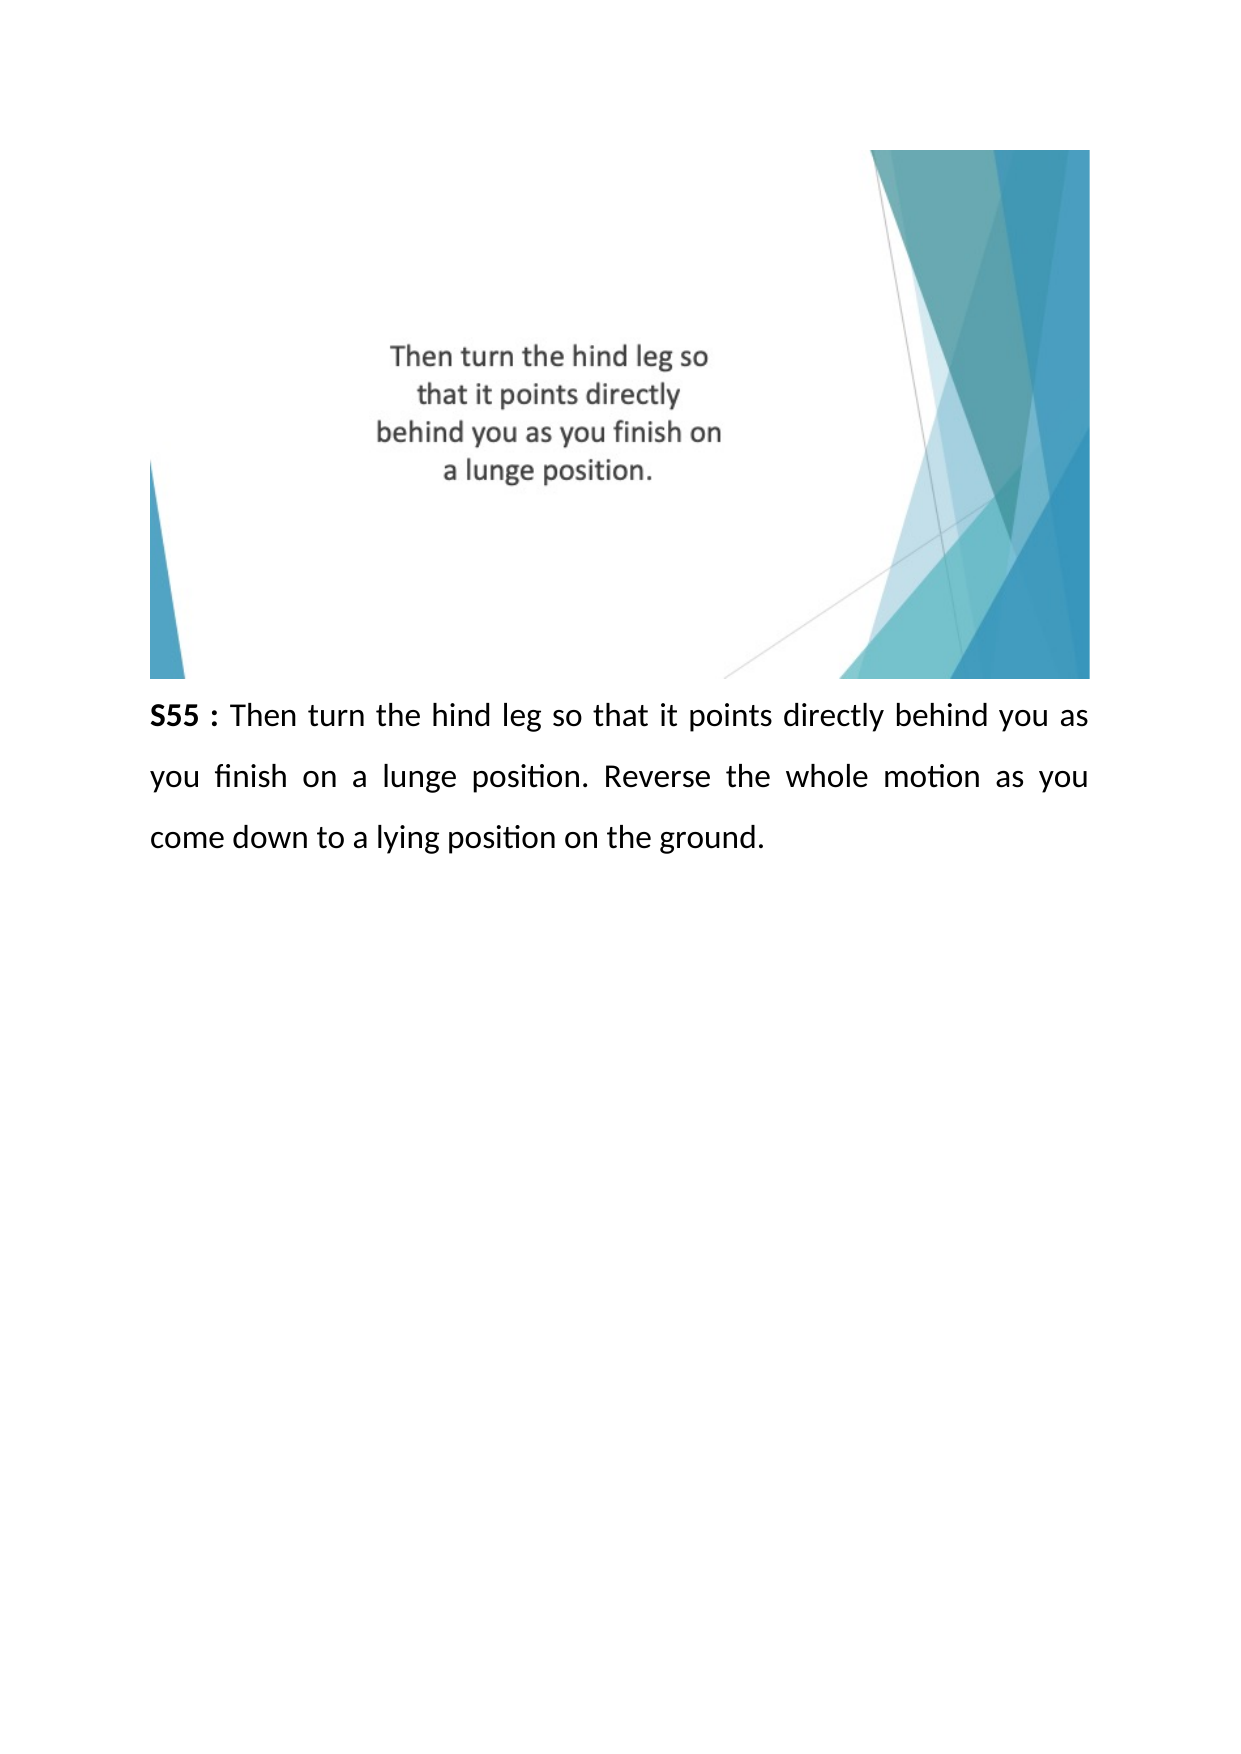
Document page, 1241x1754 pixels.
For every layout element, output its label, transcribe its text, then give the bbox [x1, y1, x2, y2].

picture [150, 150, 1090, 679]
text S55 : Then turn the hind leg so that it points directly behind you as you finish on a lunge position. Reverse the whole motion as you come down to a lying position on the ground. [150, 694, 1090, 857]
